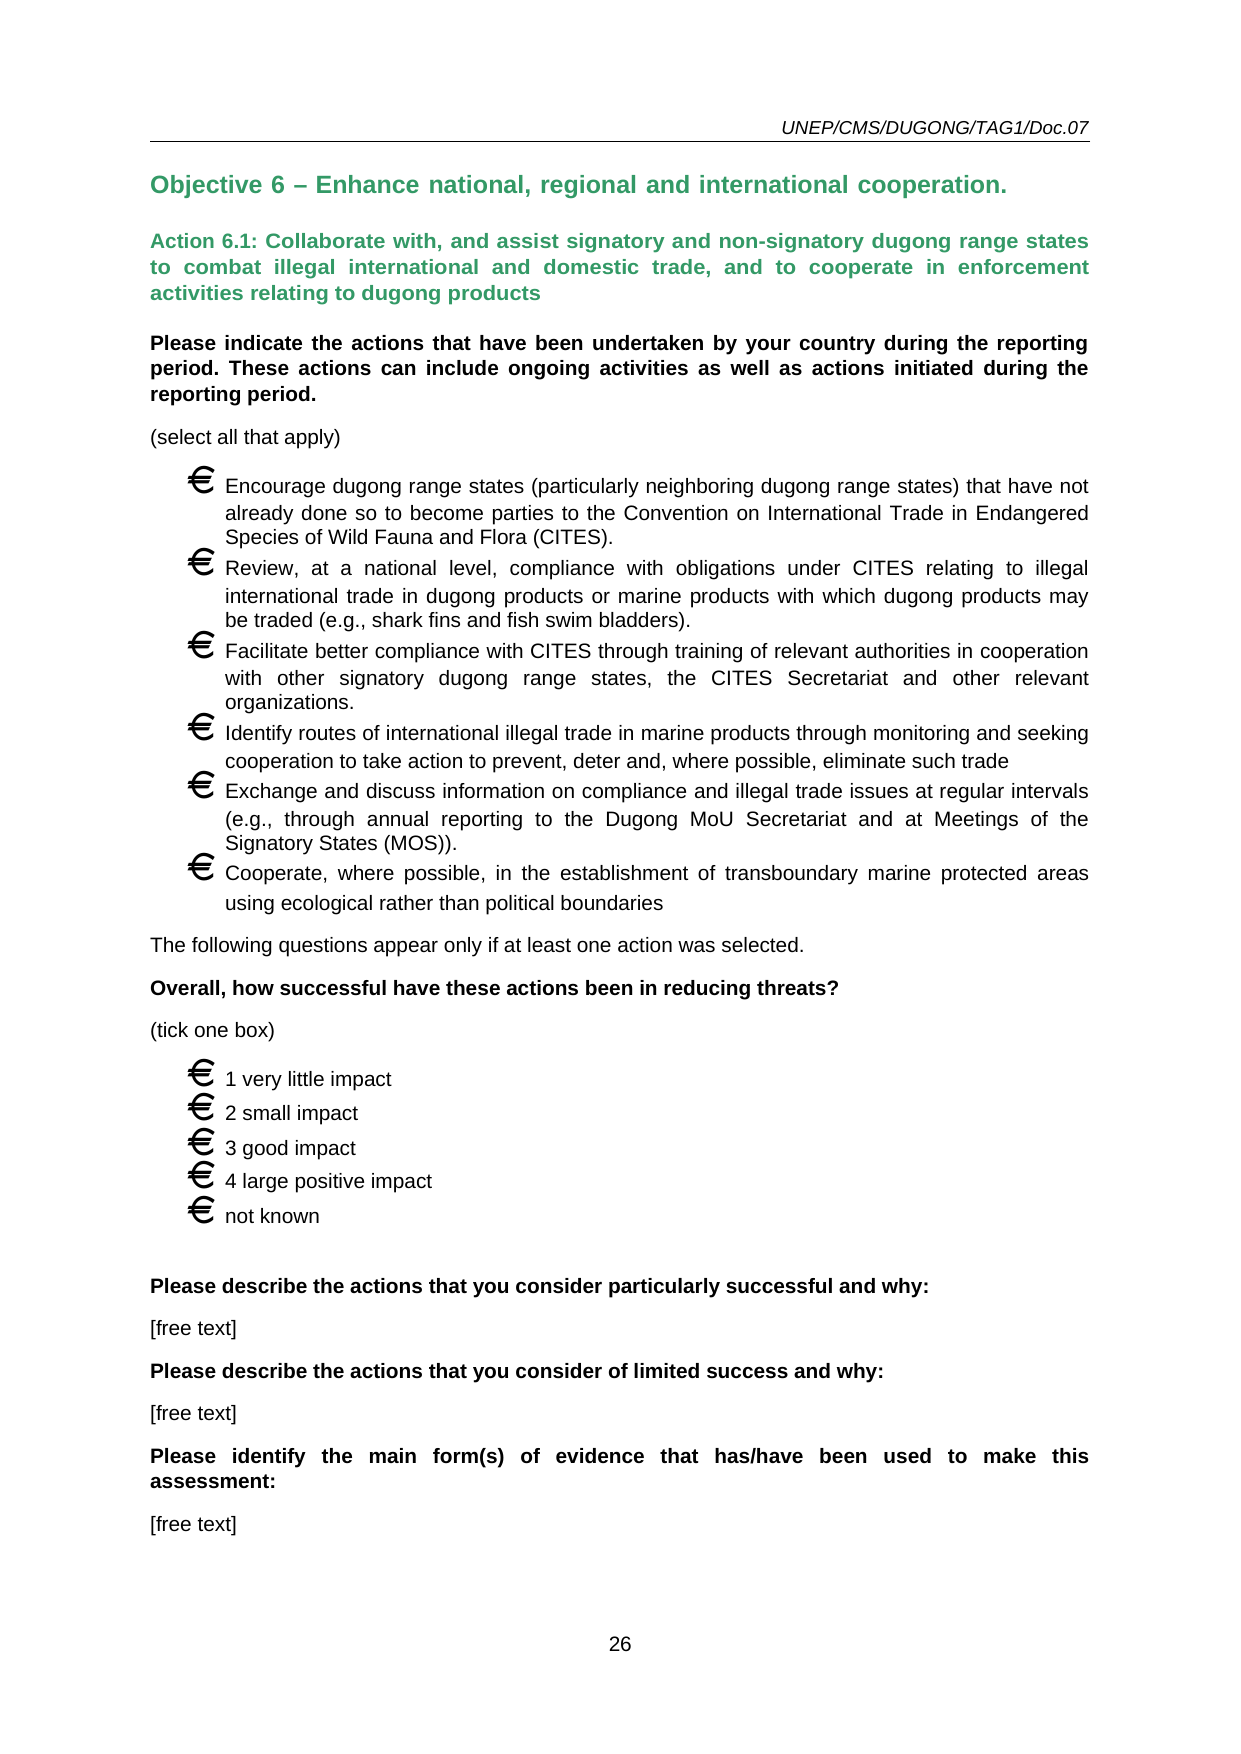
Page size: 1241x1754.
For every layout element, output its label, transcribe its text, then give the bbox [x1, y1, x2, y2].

text (tick one box) [150, 1018, 1090, 1042]
text Please indicate the actions that have been undertaken by your country during the reporting period. These actions can include ongoing activities as well as actions initiated during the reporting period. [150, 330, 1090, 406]
list Facilitate better compliance with CITES through training of relevant authorities in cooperation with other signatory dugong range states, the CITES Secretariat and other relevant organizations. [187, 632, 1090, 714]
subtitle Action 6.1: Collaborate with, and assist signatory and non-signatory dugong range states to combat illegal international and domestic trade, and to cooperate in enforcement activities relating to dugong products [150, 229, 1090, 304]
list 3 good impact [187, 1129, 1090, 1163]
text Please describe the actions that you consider particularly successful and why: [150, 1273, 1090, 1297]
list not known [187, 1197, 1090, 1231]
text [free text] [150, 1512, 1090, 1536]
list 4 large positive impact [187, 1163, 1090, 1197]
list Review, at a national level, compliance with obligations under CITES relating to illegal international trade in dugong products or marine products with which dugong products may be traded (e.g., shark fins and fish swim bladders). [187, 549, 1090, 632]
text The following questions appear only if at least one action was selected. [150, 933, 1090, 957]
text Please identify the main form(s) of evidence that has/have been used to make this assessment: [150, 1443, 1090, 1493]
text Please describe the actions that you consider of limited success and why: [150, 1358, 1090, 1382]
text (select all that apply) [150, 424, 1090, 448]
text [free text] [150, 1316, 1090, 1340]
list Encourage dugong range states (particularly neighboring dugong range states) that have not already done so to become parties to the Convention on International Trade in Endangered Species of Wild Fauna and Flora (CITES). [187, 467, 1090, 549]
text [free text] [150, 1401, 1090, 1425]
list 1 very little impact [187, 1061, 1090, 1095]
list Identify routes of international illegal trade in marine products through monitoring and seeking cooperation to take action to prevent, deter and, where possible, eliminate such trade [187, 715, 1090, 773]
subtitle Objective 6 – Enhance national, regional and international cooperation. [150, 170, 1090, 198]
list 2 small impact [187, 1095, 1090, 1129]
text Overall, how successful have these actions been in reducing threats? [150, 976, 1090, 1000]
list Exchange and discuss information on compliance and illegal trade issues at regular intervals (e.g., through annual reporting to the Dugong MoU Secretariat and at Meetings of the Signatory States (MOS)). [187, 773, 1090, 855]
list Cooperate, where possible, in the establishment of transboundary marine protected areas using ecological rather than political boundaries [187, 855, 1090, 915]
